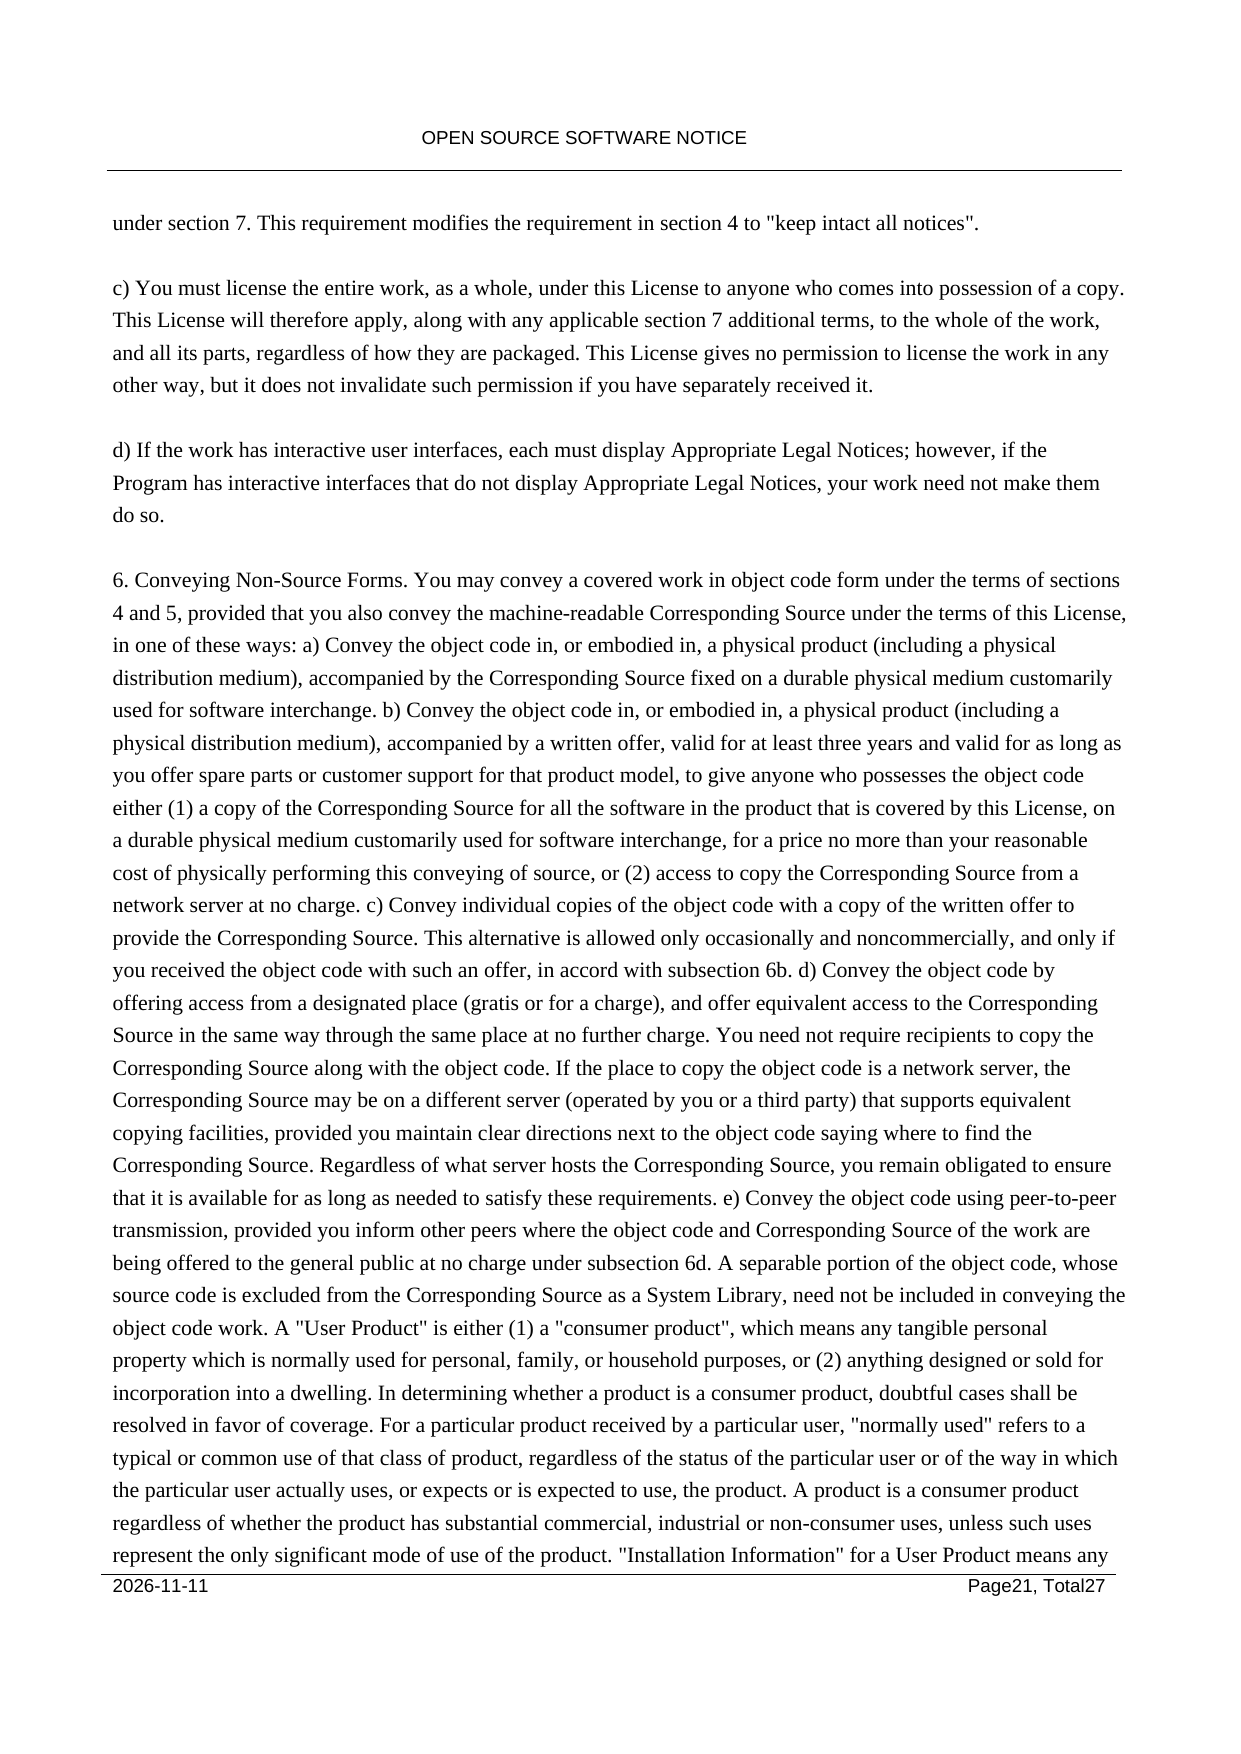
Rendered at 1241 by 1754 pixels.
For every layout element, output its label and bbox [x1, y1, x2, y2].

text [112, 206, 1128, 1571]
